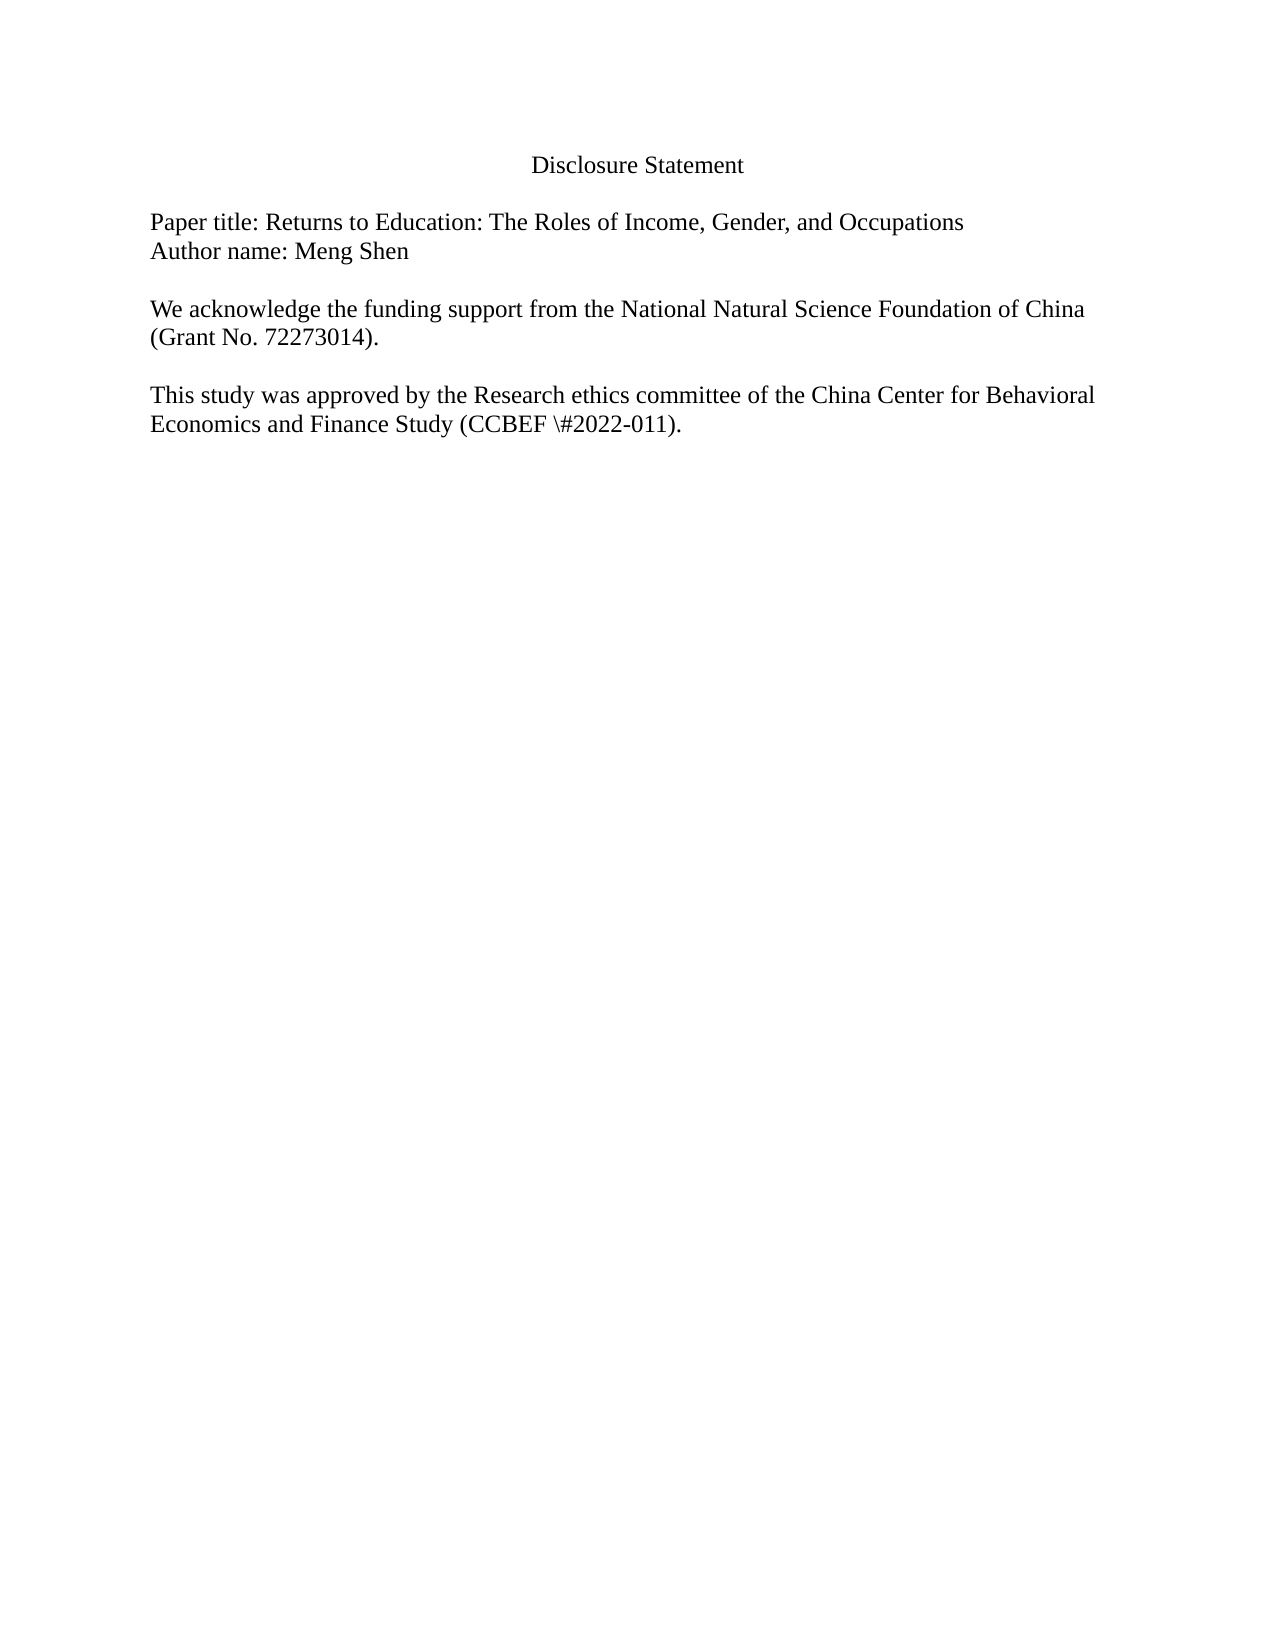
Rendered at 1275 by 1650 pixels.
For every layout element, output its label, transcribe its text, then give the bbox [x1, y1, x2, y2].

text Paper title: Returns to Education: The Roles of Income, Gender, and Occupations [150, 207, 1125, 236]
text Disclosure Statement [150, 150, 1125, 179]
text Author name: Meng Shen [150, 236, 1125, 265]
text This study was approved by the Research ethics committee of the China Center for Behavioral Economics and Finance Study (CCBEF \#2022-011). [150, 380, 1125, 437]
text We acknowledge the funding support from the National Natural Science Foundation of China (Grant No. 72273014). [150, 294, 1125, 351]
